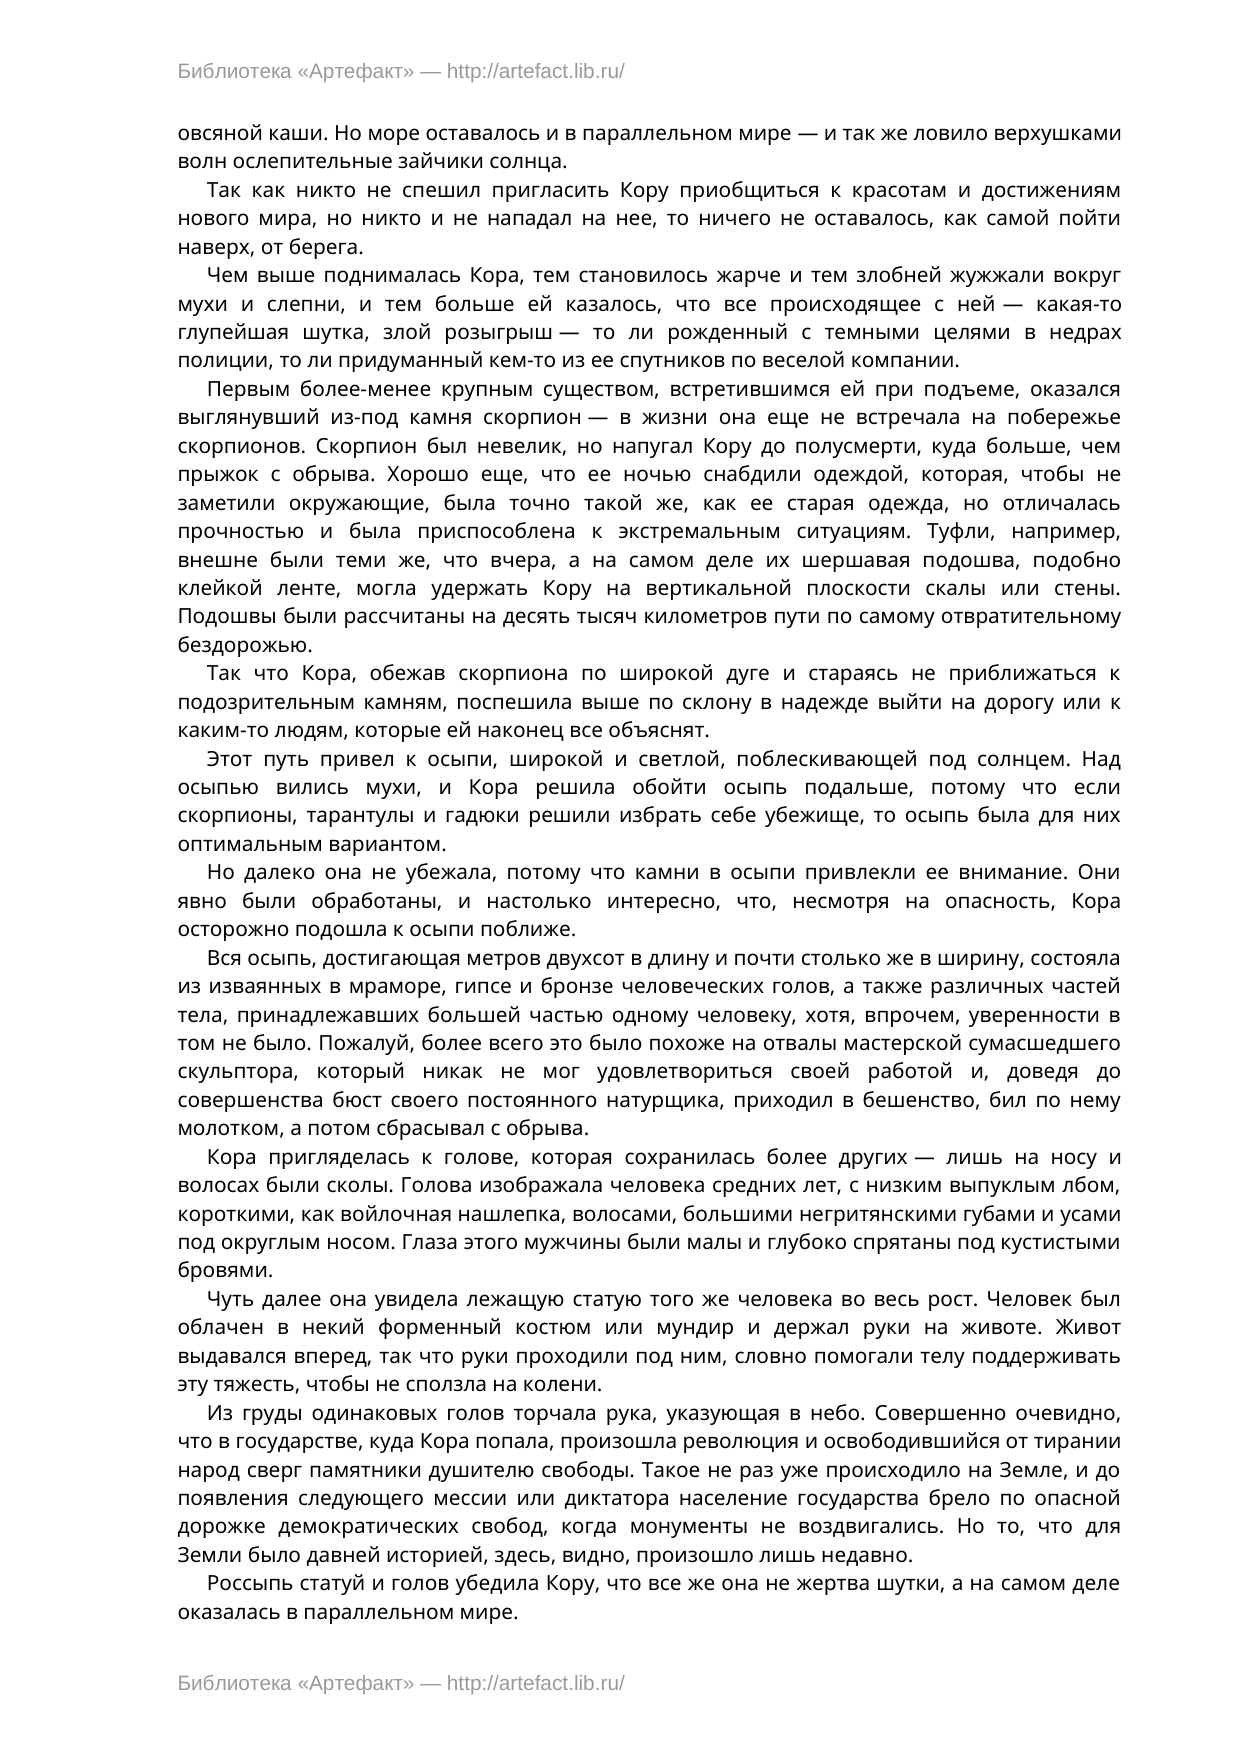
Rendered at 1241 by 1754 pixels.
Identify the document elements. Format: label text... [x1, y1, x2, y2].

text Из груды одинаковых голов торчала рука, указующая в небо. Совершенно очевидно, что в государстве, куда Кора попала, произошла революция и освободившийся от тирании народ сверг памятники душителю свободы. Такое не раз уже происходило на Земле, и до появления следующего мессии или диктатора население государства брело по опасной дорожке демократических свобод, когда монументы не воздвигались. Но то, что для Земли было давней историей, здесь, видно, произошло лишь недавно. [177, 1398, 1122, 1568]
text Этот путь привел к осыпи, широкой и светлой, поблескивающей под солнцем. Над осыпью вились мухи, и Кора решила обойти осыпь подальше, потому что если скорпионы, тарантулы и гадюки решили избрать себе убежище, то осыпь была для них оптимальным вариантом. [177, 744, 1122, 857]
text Так как никто не спешил пригласить Кору приобщиться к красотам и достижениям нового мира, но никто и не нападал на нее, то ничего не оставалось, как самой пойти наверх, от берега. [177, 175, 1122, 260]
text Россыпь статуй и голов убедила Кору, что все же она не жертва шутки, а на самом деле оказалась в параллельном мире. [177, 1568, 1122, 1625]
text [177, 118, 1122, 175]
text Первым более-менее крупным существом, встретившимся ей при подъеме, оказался выглянувший из-под камня скорпион — в жизни она еще не встречала на побережье скорпионов. Скорпион был невелик, но напугал Кору до полусмерти, куда больше, чем прыжок с обрыва. Хорошо еще, что ее ночью снабдили одеждой, которая, чтобы не заметили окружающие, была точно такой же, как ее старая одежда, но отличалась прочностью и была приспособлена к экстремальным ситуациям. Туфли, например, внешне были теми же, что вчера, а на самом деле их шершавая подошва, подобно клейкой ленте, могла удержать Кору на вертикальной плоскости скалы или стены. Подошвы были рассчитаны на десять тысяч километров пути по самому отвратительному бездорожью. [177, 374, 1122, 658]
text Но далеко она не убежала, потому что камни в осыпи привлекли ее внимание. Они явно были обработаны, и настолько интересно, что, несмотря на опасность, Кора осторожно подошла к осыпи поближе. [177, 857, 1122, 943]
text Так что Кора, обежав скорпиона по широкой дуге и стараясь не приближаться к подозрительным камням, поспешила выше по склону в надежде выйти на дорогу или к каким-то людям, которые ей наконец все объяснят. [177, 658, 1122, 744]
text Чуть далее она увидела лежащую статую того же человека во весь рост. Человек был облачен в некий форменный костюм или мундир и держал руки на животе. Живот выдавался вперед, так что руки проходили под ним, словно помогали телу поддерживать эту тяжесть, чтобы не сползла на колени. [177, 1284, 1122, 1398]
text Вся осыпь, достигающая метров двухсот в длину и почти столько же в ширину, состояла из изваянных в мраморе, гипсе и бронзе человеческих голов, а также различных частей тела, принадлежавших большей частью одному человеку, хотя, впрочем, уверенности в том не было. Пожалуй, более всего это было похоже на отвалы мастерской сумасшедшего скульптора, который никак не мог удовлетвориться своей работой и, доведя до совершенства бюст своего постоянного натурщика, приходил в бешенство, бил по нему молотком, а потом сбрасывал с обрыва. [177, 943, 1122, 1142]
text Кора пригляделась к голове, которая сохранилась более других — лишь на носу и волосах были сколы. Голова изображала человека средних лет, с низким выпуклым лбом, короткими, как войлочная нашлепка, волосами, большими негритянскими губами и усами под округлым носом. Глаза этого мужчины были малы и глубоко спрятаны под кустистыми бровями. [177, 1142, 1122, 1284]
text Чем выше поднималась Кора, тем становилось жарче и тем злобней жужжали вокруг мухи и слепни, и тем больше ей казалось, что все происходящее с ней — какая-то глупейшая шутка, злой розыгрыш — то ли рожденный с темными целями в недрах полиции, то ли придуманный кем-то из ее спутников по веселой компании. [177, 260, 1122, 374]
